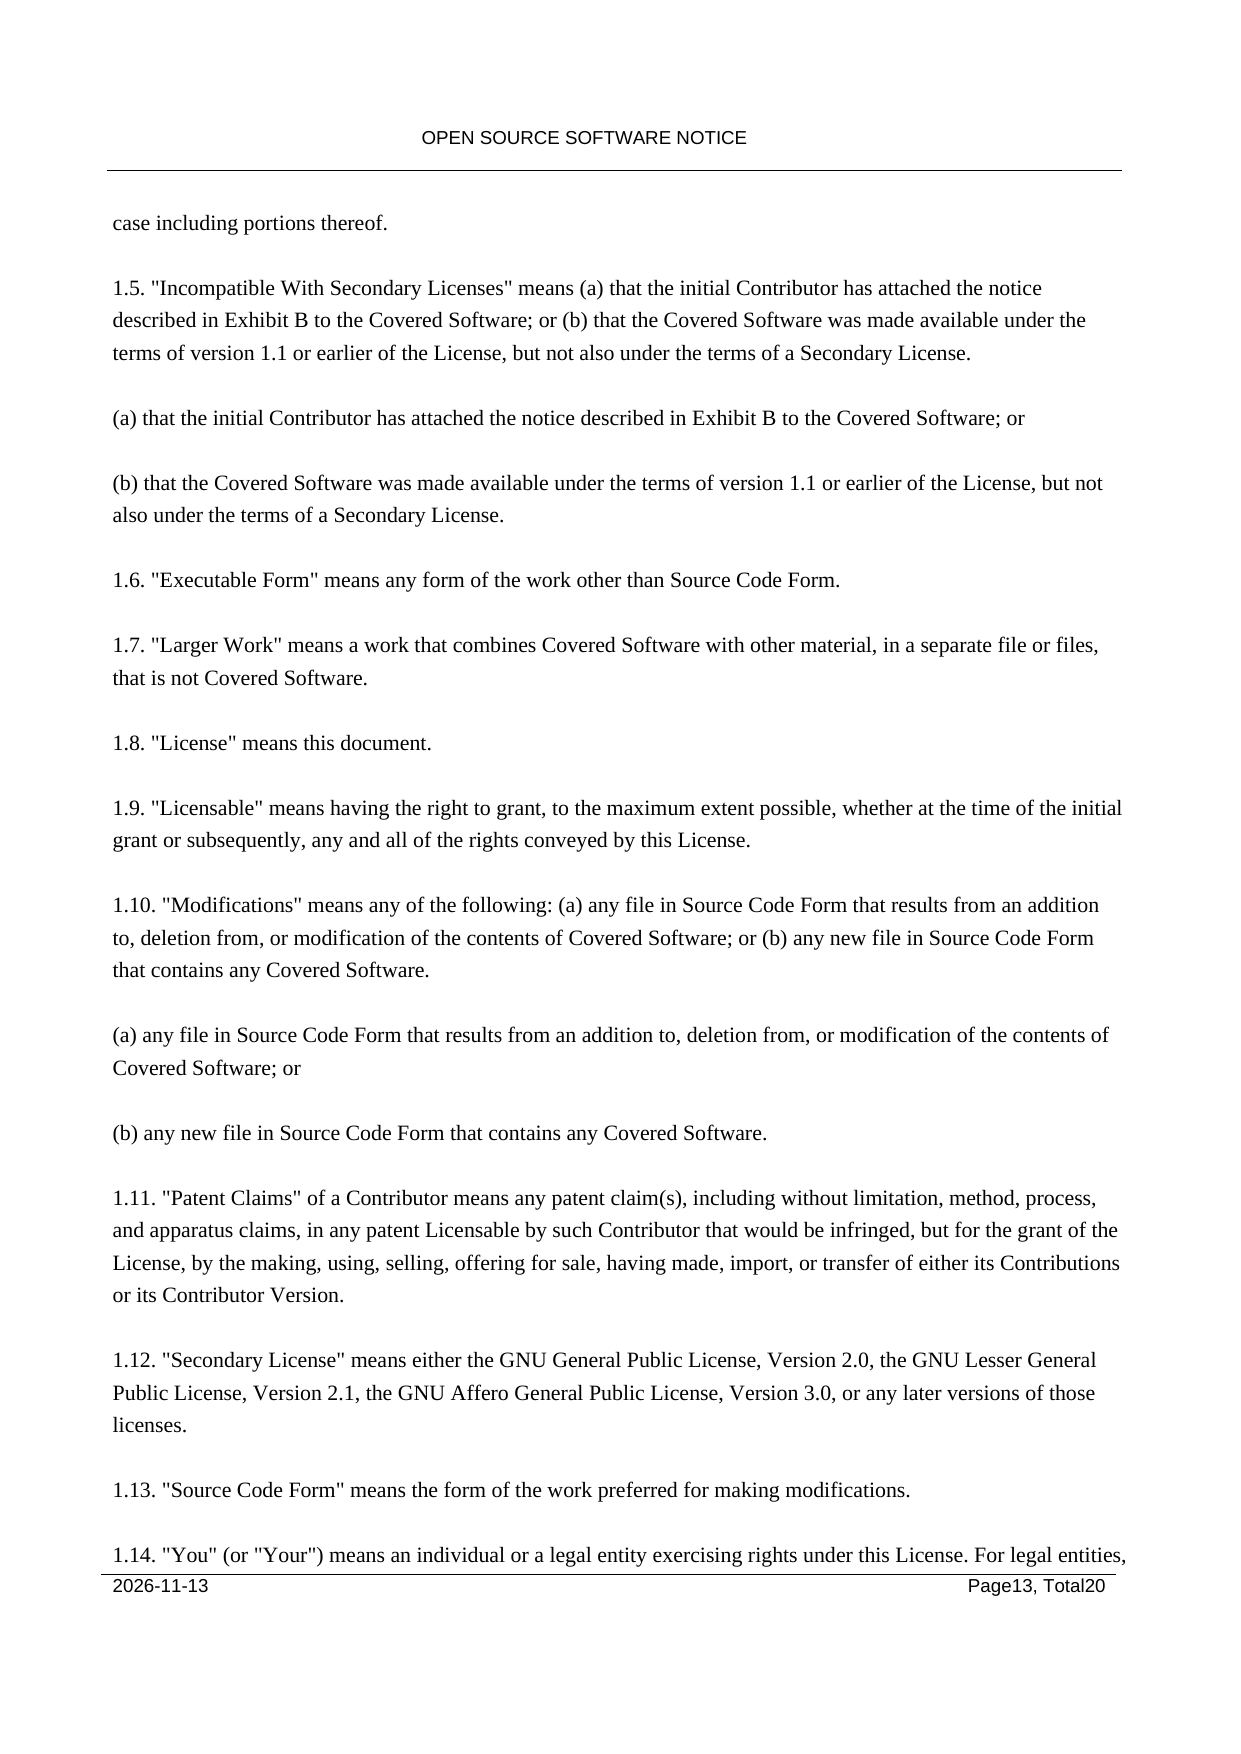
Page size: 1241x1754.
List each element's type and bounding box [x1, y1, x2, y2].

text [112, 206, 1128, 1571]
